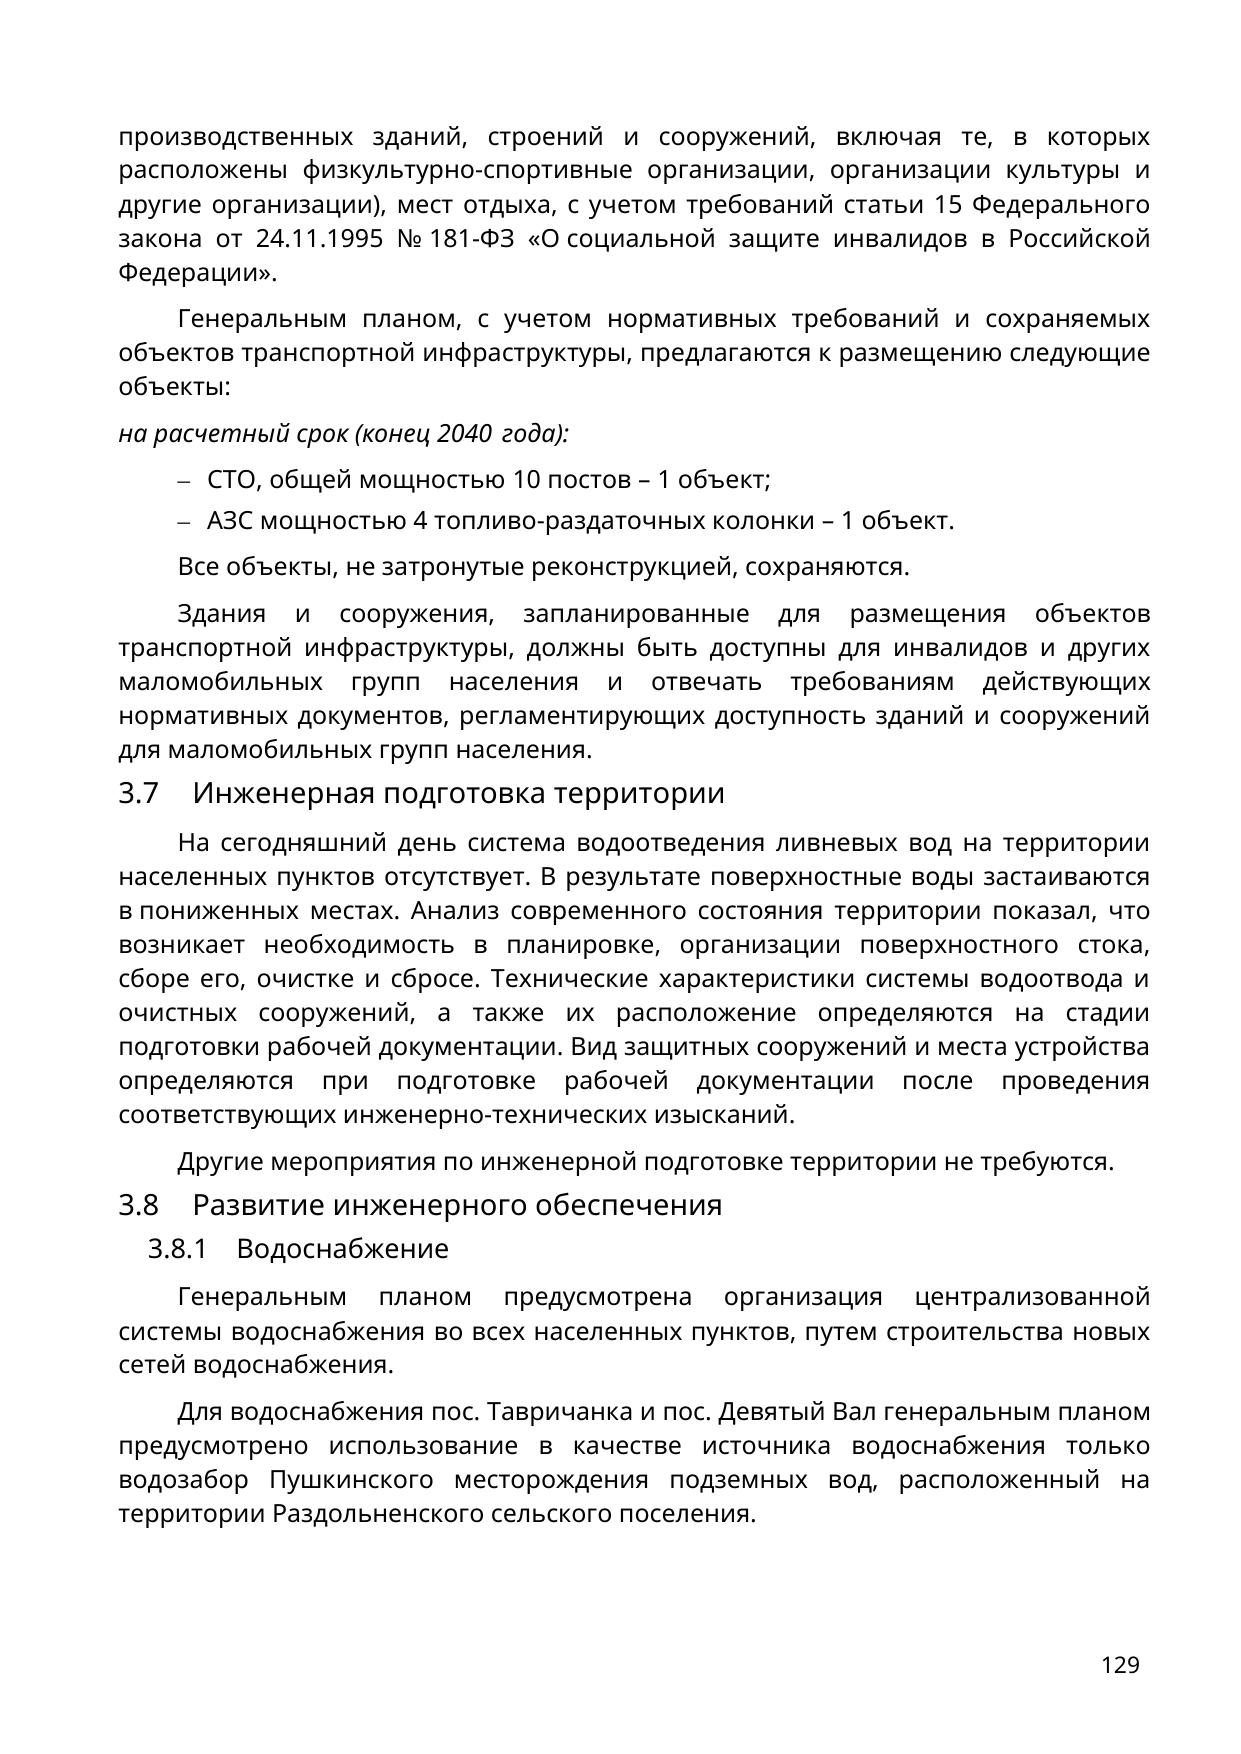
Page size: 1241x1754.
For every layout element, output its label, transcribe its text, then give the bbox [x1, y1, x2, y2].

subtitle Инженерная подготовка территории [118, 772, 1152, 812]
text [118, 118, 1152, 288]
text Для водоснабжения пос. Тавричанка и пос. Девятый Вал генеральным планом предусмотрено использование в качестве источника водоснабжения только водозабор Пушкинского месторождения подземных вод, расположенный на территории Раздольненского сельского поселения. [118, 1394, 1152, 1530]
text Здания и сооружения, запланированные для размещения объектов транспортной инфраструктуры, должны быть доступны для инвалидов и других маломобильных групп населения и отвечать требованиям действующих нормативных документов, регламентирующих доступность зданий и сооружений для маломобильных групп населения. [118, 596, 1152, 766]
subtitle Развитие инженерного обеспечения [118, 1184, 1152, 1223]
list СТО, общей мощностью 10 постов – 1 объект; [118, 462, 1152, 496]
list АЗС мощностью 4 топливо-раздаточных колонки – 1 объект. [118, 502, 1152, 537]
text Все объекты, не затронутые реконструкцией, сохраняются. [118, 549, 1152, 583]
subtitle Водоснабжение [148, 1230, 1152, 1267]
text Генеральным планом, с учетом нормативных требований и сохраняемых объектов транспортной инфраструктуры, предлагаются к размещению следующие объекты: [118, 301, 1152, 403]
text На сегодняшний день система водоотведения ливневых вод на территории населенных пунктов отсутствует. В результате поверхностные воды застаиваются в пониженных местах. Анализ современного состояния территории показал, что возникает необходимость в планировке, организации поверхностного стока, сборе его, очистке и сбросе. Технические характеристики системы водоотвода и очистных сооружений, а также их расположение определяются на стадии подготовки рабочей документации. Вид защитных сооружений и места устройства определяются при подготовке рабочей документации после проведения соответствующих инженерно-технических изысканий. [118, 824, 1152, 1131]
text Другие мероприятия по инженерной подготовке территории не требуются. [118, 1143, 1152, 1177]
text на расчетный срок (конец 2040 года): [118, 416, 1152, 450]
text Генеральным планом предусмотрена организация централизованной системы водоснабжения во всех населенных пунктов, путем строительства новых сетей водоснабжения. [118, 1279, 1152, 1381]
